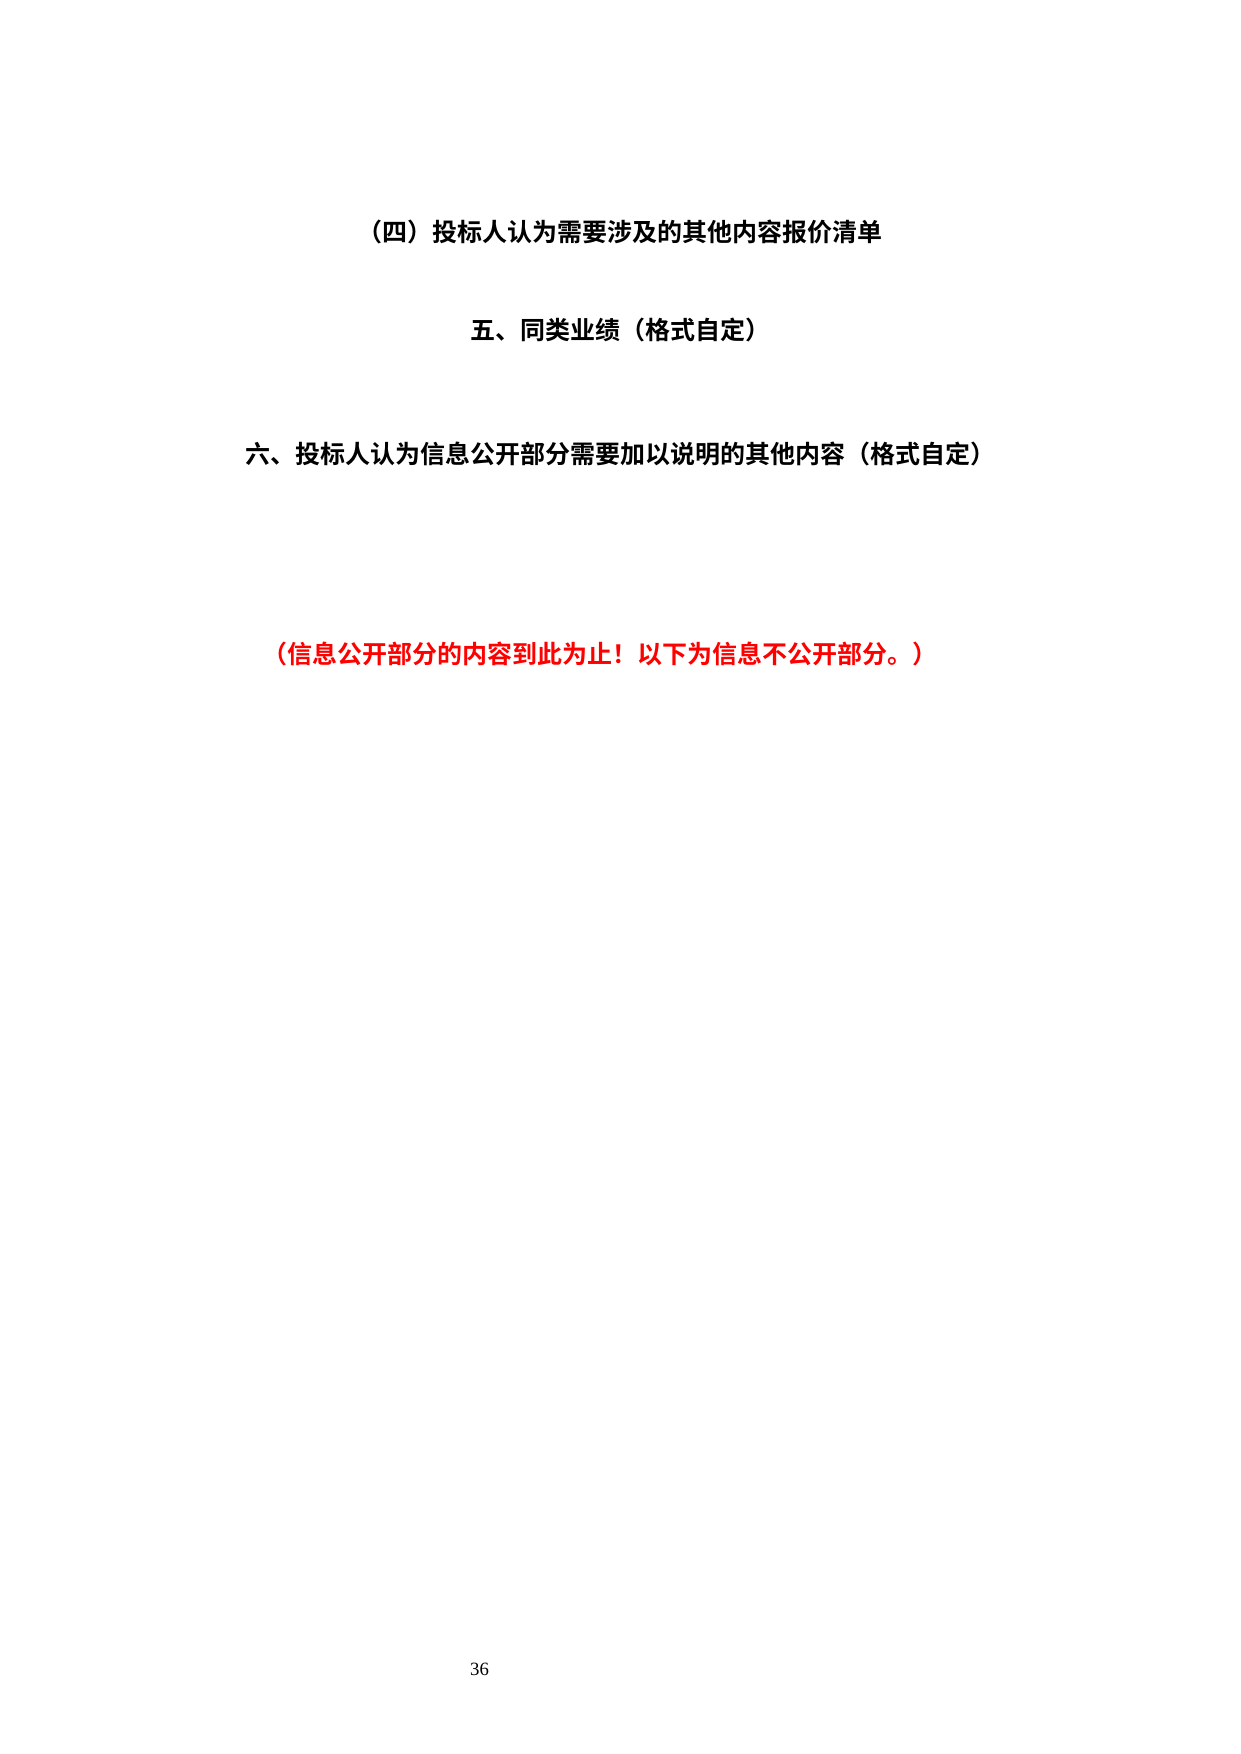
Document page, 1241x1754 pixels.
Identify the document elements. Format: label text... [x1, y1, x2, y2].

text （信息公开部分的内容到此为止！以下为信息不公开部分。） [187, 634, 1053, 671]
subtitle 五、同类业绩（格式自定） [187, 310, 1053, 346]
text （四）投标人认为需要涉及的其他内容报价清单 [187, 213, 1053, 249]
subtitle 六、投标人认为信息公开部分需要加以说明的其他内容（格式自定） [187, 435, 1053, 471]
